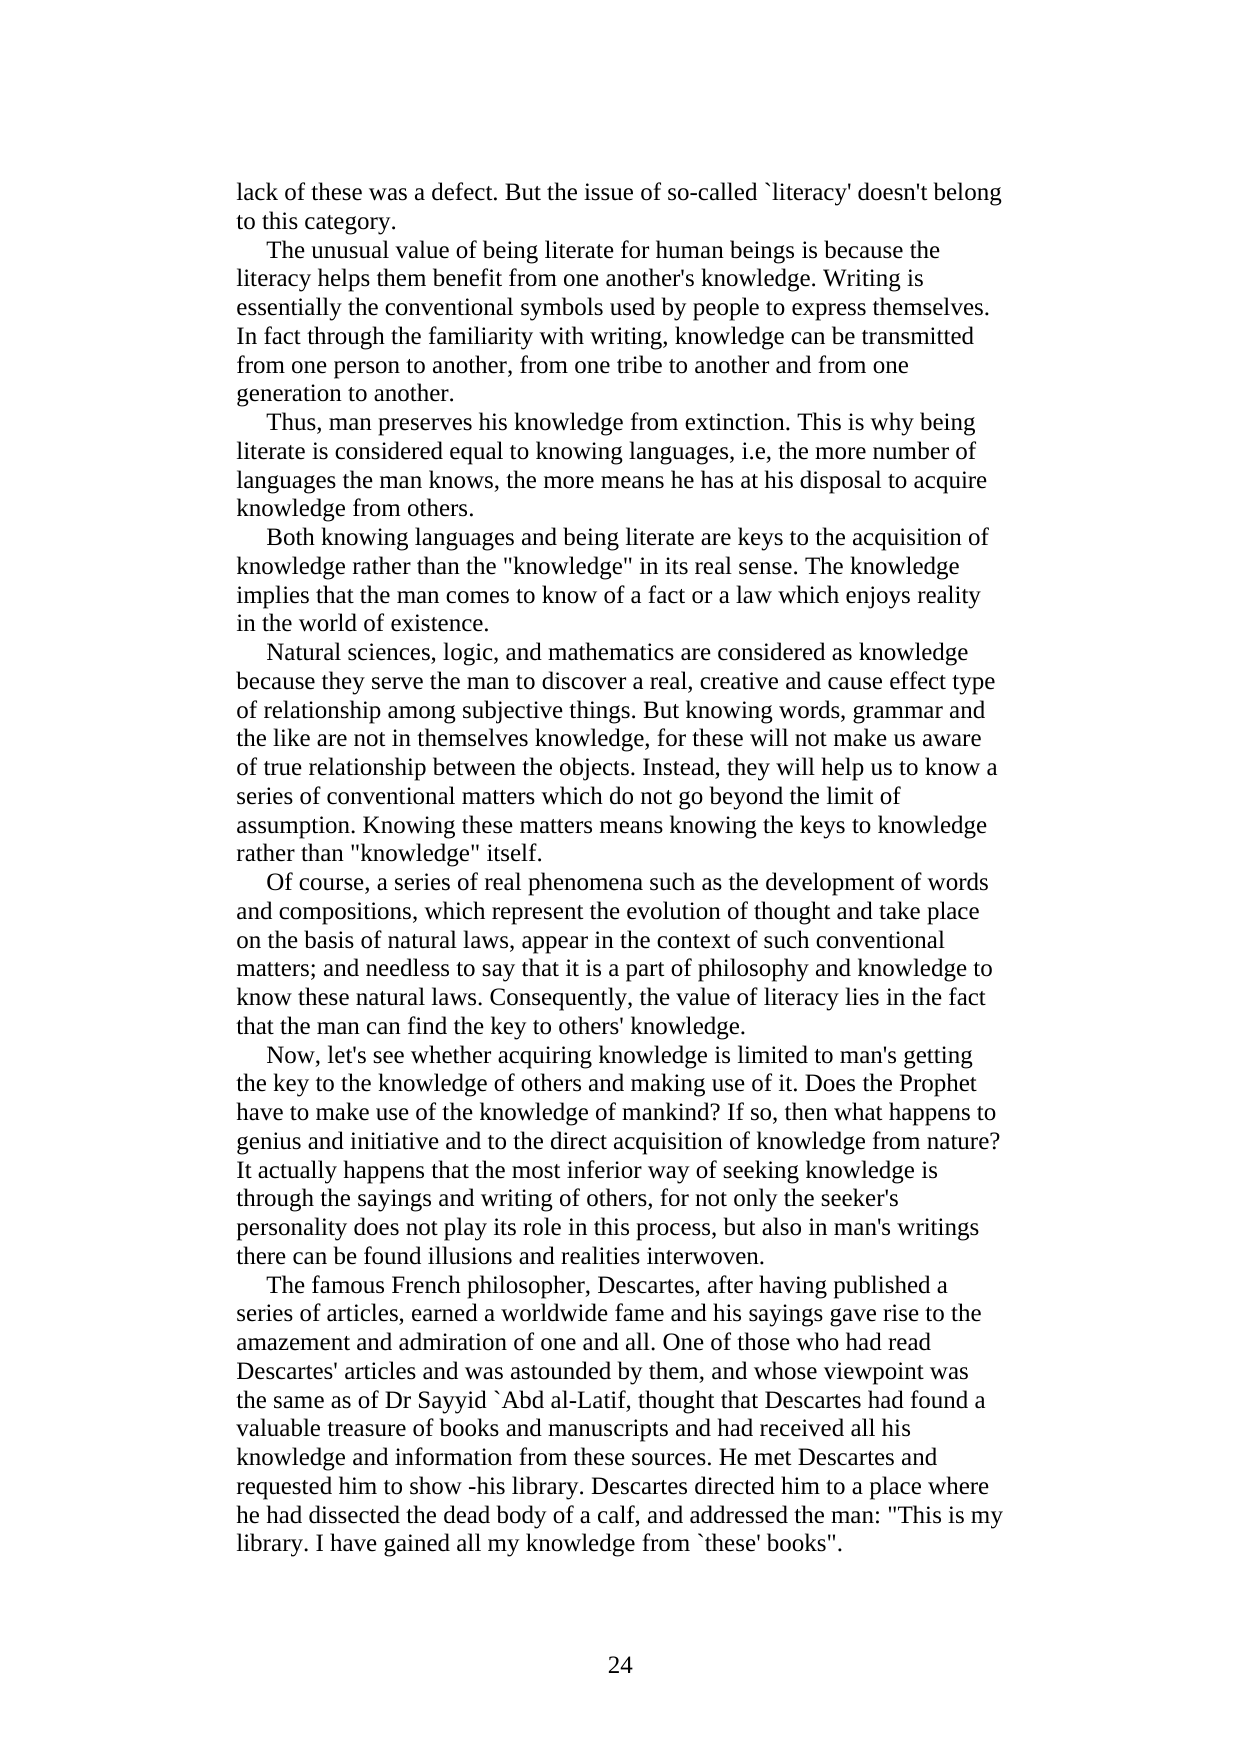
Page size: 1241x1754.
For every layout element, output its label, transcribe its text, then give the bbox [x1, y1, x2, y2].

text Both knowing languages and being literate are keys to the acquisition of knowledge rather than the "knowledge" in its real sense. The knowledge implies that the man comes to know of a fact or a law which enjoys reality in the world of existence. [236, 522, 1004, 637]
text Natural sciences, logic, and mathematics are considered as knowledge because they serve the man to discover a real, creative and cause effect type of relationship among subjective things. But knowing words, grammar and the like are not in themselves knowledge, for these will not make us aware of true relationship between the objects. Instead, they will help us to know a series of conventional matters which do not go beyond the limit of assumption. Knowing these matters means knowing the keys to knowledge rather than "knowledge" itself. [236, 637, 1004, 867]
text Now, let's see whether acquiring knowledge is limited to man's getting the key to the knowledge of others and making use of it. Does the Prophet have to make use of the knowledge of mankind? If so, then what happens to genius and initiative and to the direct acquisition of knowledge from nature? It actually happens that the most inferior way of seeking knowledge is through the sayings and writing of others, for not only the seeker's personality does not play its role in this process, but also in man's writings there can be found illusions and realities interwoven. [236, 1040, 1004, 1270]
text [236, 177, 1004, 235]
text Thus, man preserves his knowledge from extinction. This is why being literate is considered equal to knowing languages, i.e, the more number of languages the man knows, the more means he has at his disposal to acquire knowledge from others. [236, 407, 1004, 522]
text Of course, a series of real phenomena such as the development of words and compositions, which represent the evolution of thought and take place on the basis of natural laws, appear in the context of such conventional matters; and needless to say that it is a part of philosophy and knowledge to know these natural laws. Consequently, the value of literacy lies in the fact that the man can find the key to others' knowledge. [236, 867, 1004, 1040]
text The unusual value of being literate for human beings is because the literacy helps them benefit from one another's knowledge. Writing is essentially the conventional symbols used by people to express themselves. In fact through the familiarity with writing, knowledge can be transmitted from one person to another, from one tribe to another and from one generation to another. [236, 235, 1004, 407]
text The famous French philosopher, Descartes, after having published a series of articles, earned a worldwide fame and his sayings gave rise to the amazement and admiration of one and all. One of those who had read Descartes' articles and was astounded by them, and whose viewpoint was the same as of Dr Sayyid `Abd al-Latif, thought that Descartes had found a valuable treasure of books and manuscripts and had received all his knowledge and information from these sources. He met Descartes and requested him to show -his library. Descartes directed him to a place where he had dissected the dead body of a calf, and addressed the man: "This is my library. I have gained all my knowledge from `these' books". [236, 1270, 1004, 1557]
